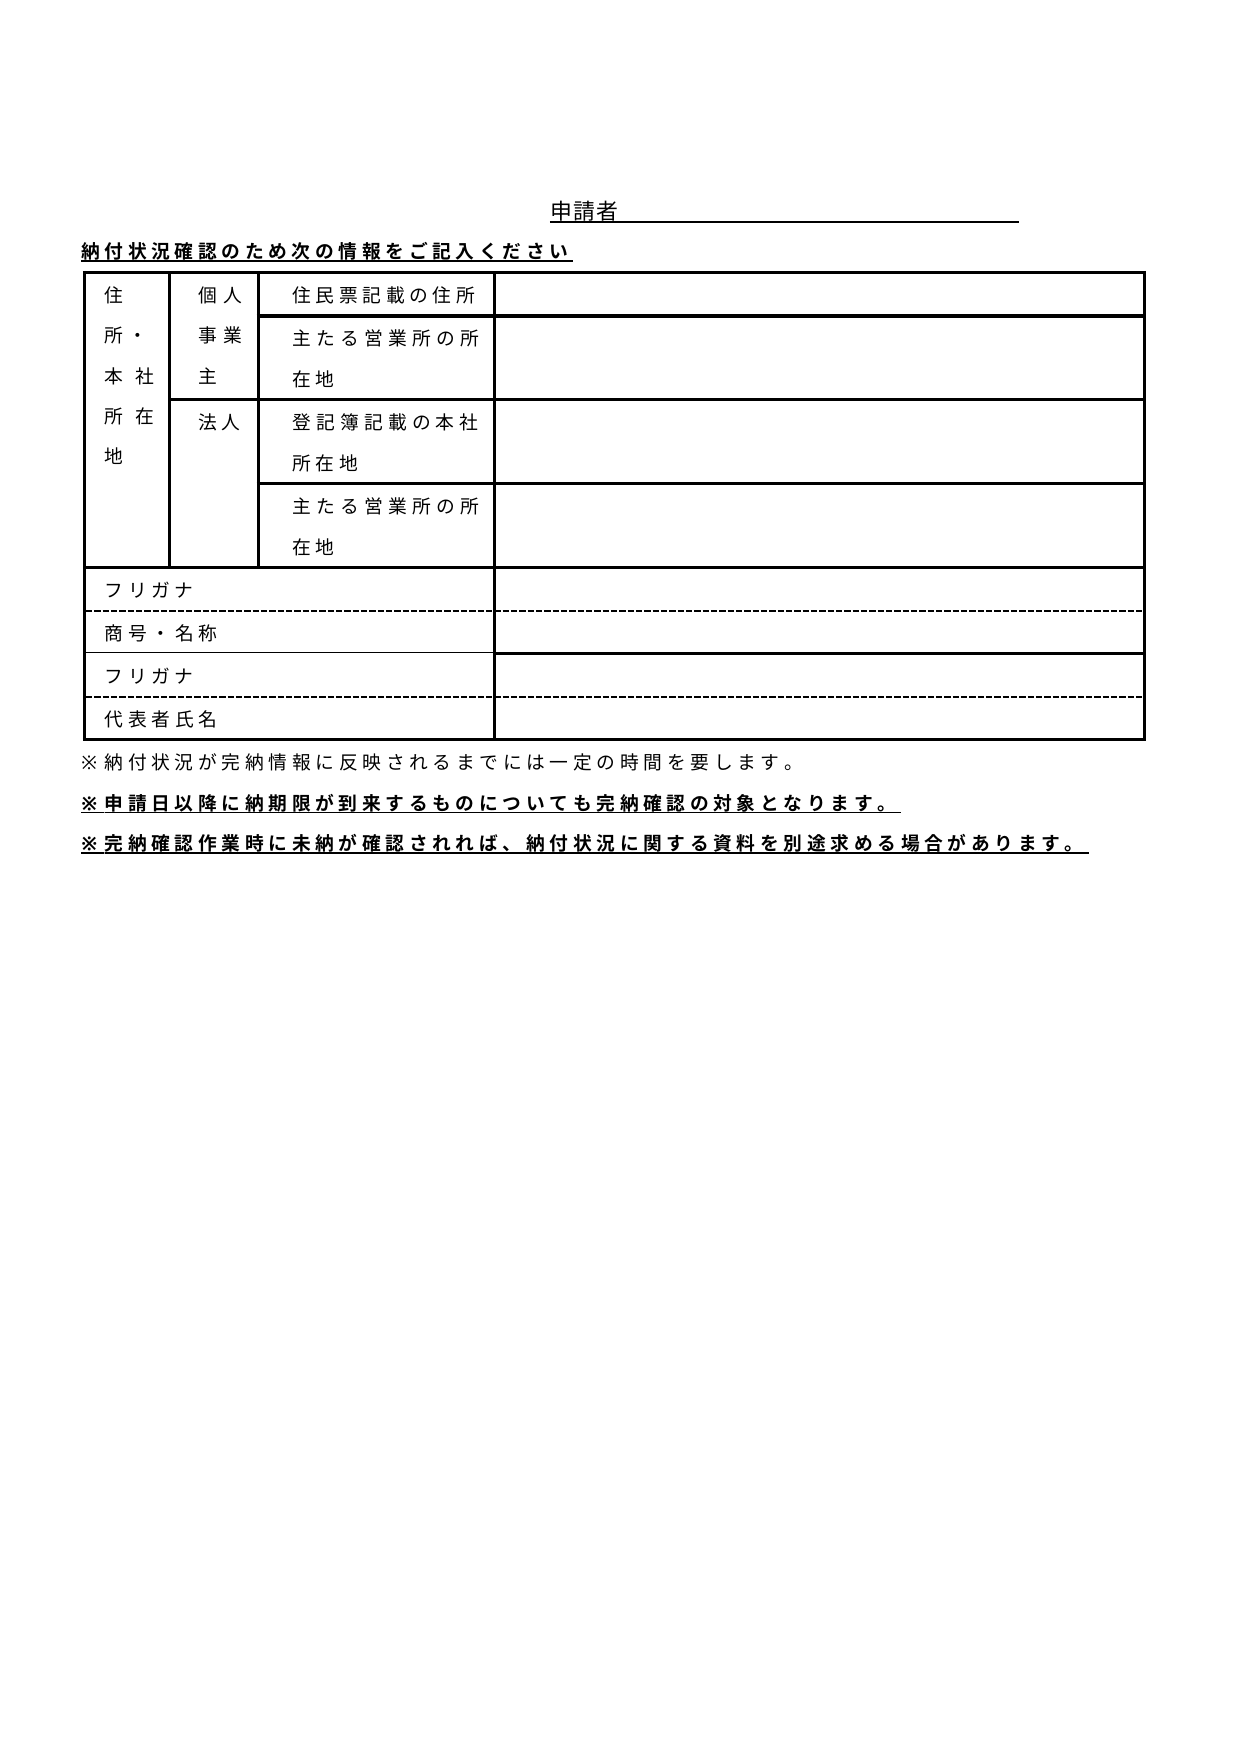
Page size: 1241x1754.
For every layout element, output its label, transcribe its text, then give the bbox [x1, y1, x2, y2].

table_header 住所・ 本社所在地 [86, 274, 168, 566]
table_cell [496, 318, 1143, 398]
table_cell [496, 485, 1143, 566]
text 申請者 [75, 190, 1159, 230]
table_cell [496, 655, 1143, 696]
text ※完納確認作業時に未納が確認されれば、納付状況に関する資料を別途求める場合があります。 [52, 822, 1159, 863]
table_header 個人事業主 [171, 274, 257, 398]
table_header 住民票記載の住所 [260, 274, 493, 314]
table_header [496, 274, 1143, 314]
table_cell 法人 [171, 401, 257, 566]
text ※納付状況が完納情報に反映されるまでには一定の時間を要します。 [52, 741, 1159, 782]
table_cell [496, 401, 1143, 482]
table_cell 代表者氏名 [86, 696, 493, 738]
table_cell [496, 610, 1143, 652]
text ※申請日以降に納期限が到来するものについても完納確認の対象となります。 [52, 782, 1159, 822]
table_cell フリガナ [86, 653, 493, 696]
table_cell 商号・名称 [86, 610, 493, 652]
table_cell 主たる営業所の所在地 [260, 485, 493, 566]
table_cell [496, 696, 1143, 738]
table_cell 登記簿記載の本社所在地 [260, 401, 493, 482]
table_cell フリガナ [86, 569, 493, 610]
table_cell 主たる営業所の所在地 [260, 318, 493, 398]
text 納付状況確認のため次の情報をご記入ください [75, 230, 1159, 271]
table_cell [496, 569, 1143, 610]
